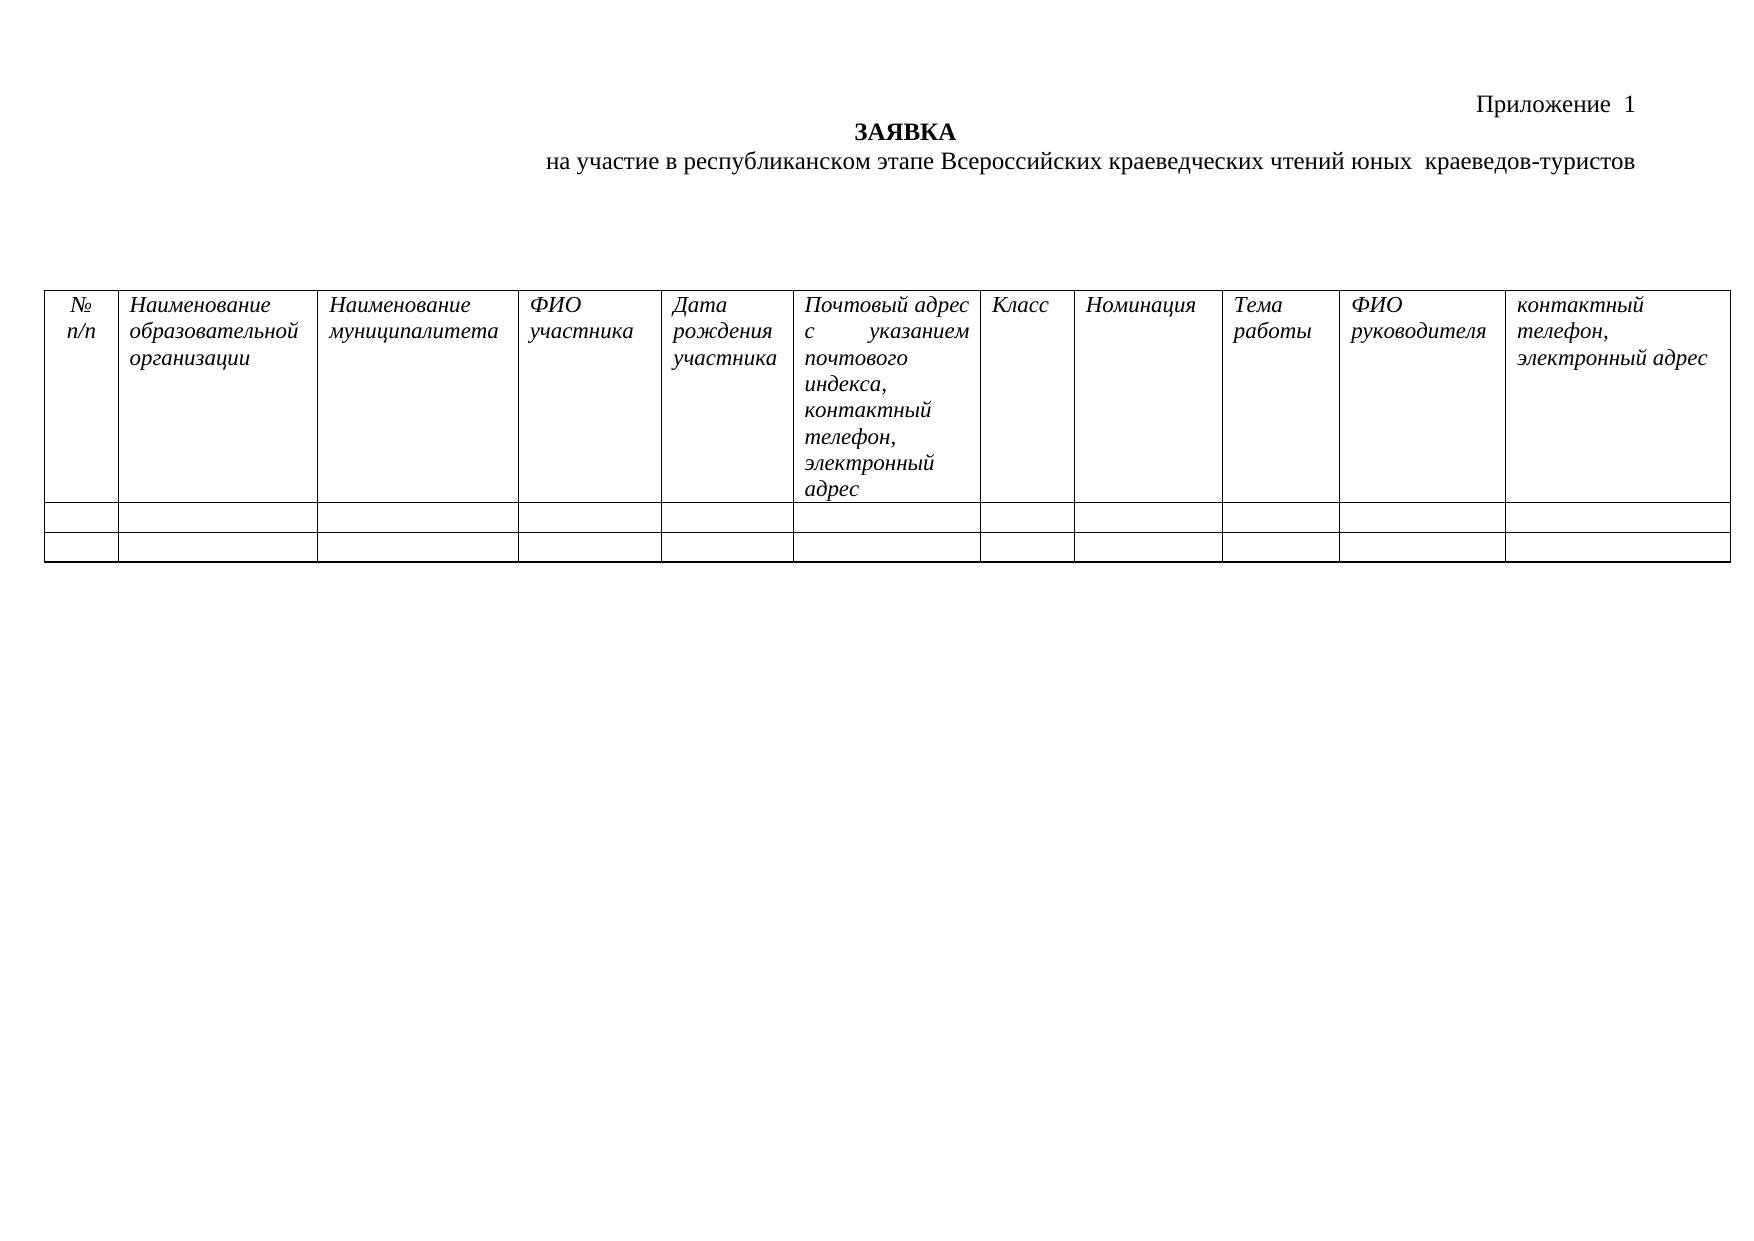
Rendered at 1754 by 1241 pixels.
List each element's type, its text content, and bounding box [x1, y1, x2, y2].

table_cell [1223, 533, 1339, 561]
table_cell [119, 503, 317, 532]
table_cell [519, 533, 661, 561]
table_cell [119, 533, 317, 561]
table_header Тема работы [1223, 291, 1339, 502]
table_cell [1075, 533, 1222, 561]
table_header № п/п [45, 291, 118, 502]
table_cell [45, 503, 118, 532]
table_header ФИО руководителя [1340, 291, 1505, 502]
table_cell [318, 533, 518, 561]
table_cell [794, 533, 980, 561]
table_header Почтовый адрес с указанием почтового индекса, контактный телефон, электронный адрес [794, 291, 980, 502]
table_cell [981, 503, 1074, 532]
table_cell [981, 533, 1074, 561]
table_cell [1506, 533, 1730, 561]
table_header контактный телефон, электронный адрес [1506, 291, 1730, 502]
table_cell [662, 503, 793, 532]
table_cell [318, 503, 518, 532]
table_cell [662, 533, 793, 561]
table_cell [1506, 503, 1730, 532]
table_header Наименование муниципалитета [318, 291, 518, 502]
table_header Номинация [1075, 291, 1222, 502]
table_cell [1075, 503, 1222, 532]
table_header Класс [981, 291, 1074, 502]
text Приложение 1 [118, 89, 1636, 117]
text ЗАЯВКА [118, 117, 1636, 146]
table_header Дата рождения участника [662, 291, 793, 502]
table_header ФИО участника [519, 291, 661, 502]
table_header Наименование образовательной организации [119, 291, 317, 502]
table_cell [1223, 503, 1339, 532]
table_cell [519, 503, 661, 532]
text на участие в республиканском этапе Всероссийских краеведческих чтений юных краеведов-туристов [118, 146, 1636, 175]
table_cell [1340, 503, 1505, 532]
table_cell [45, 533, 118, 561]
table_cell [1340, 533, 1505, 561]
table_cell [794, 503, 980, 532]
